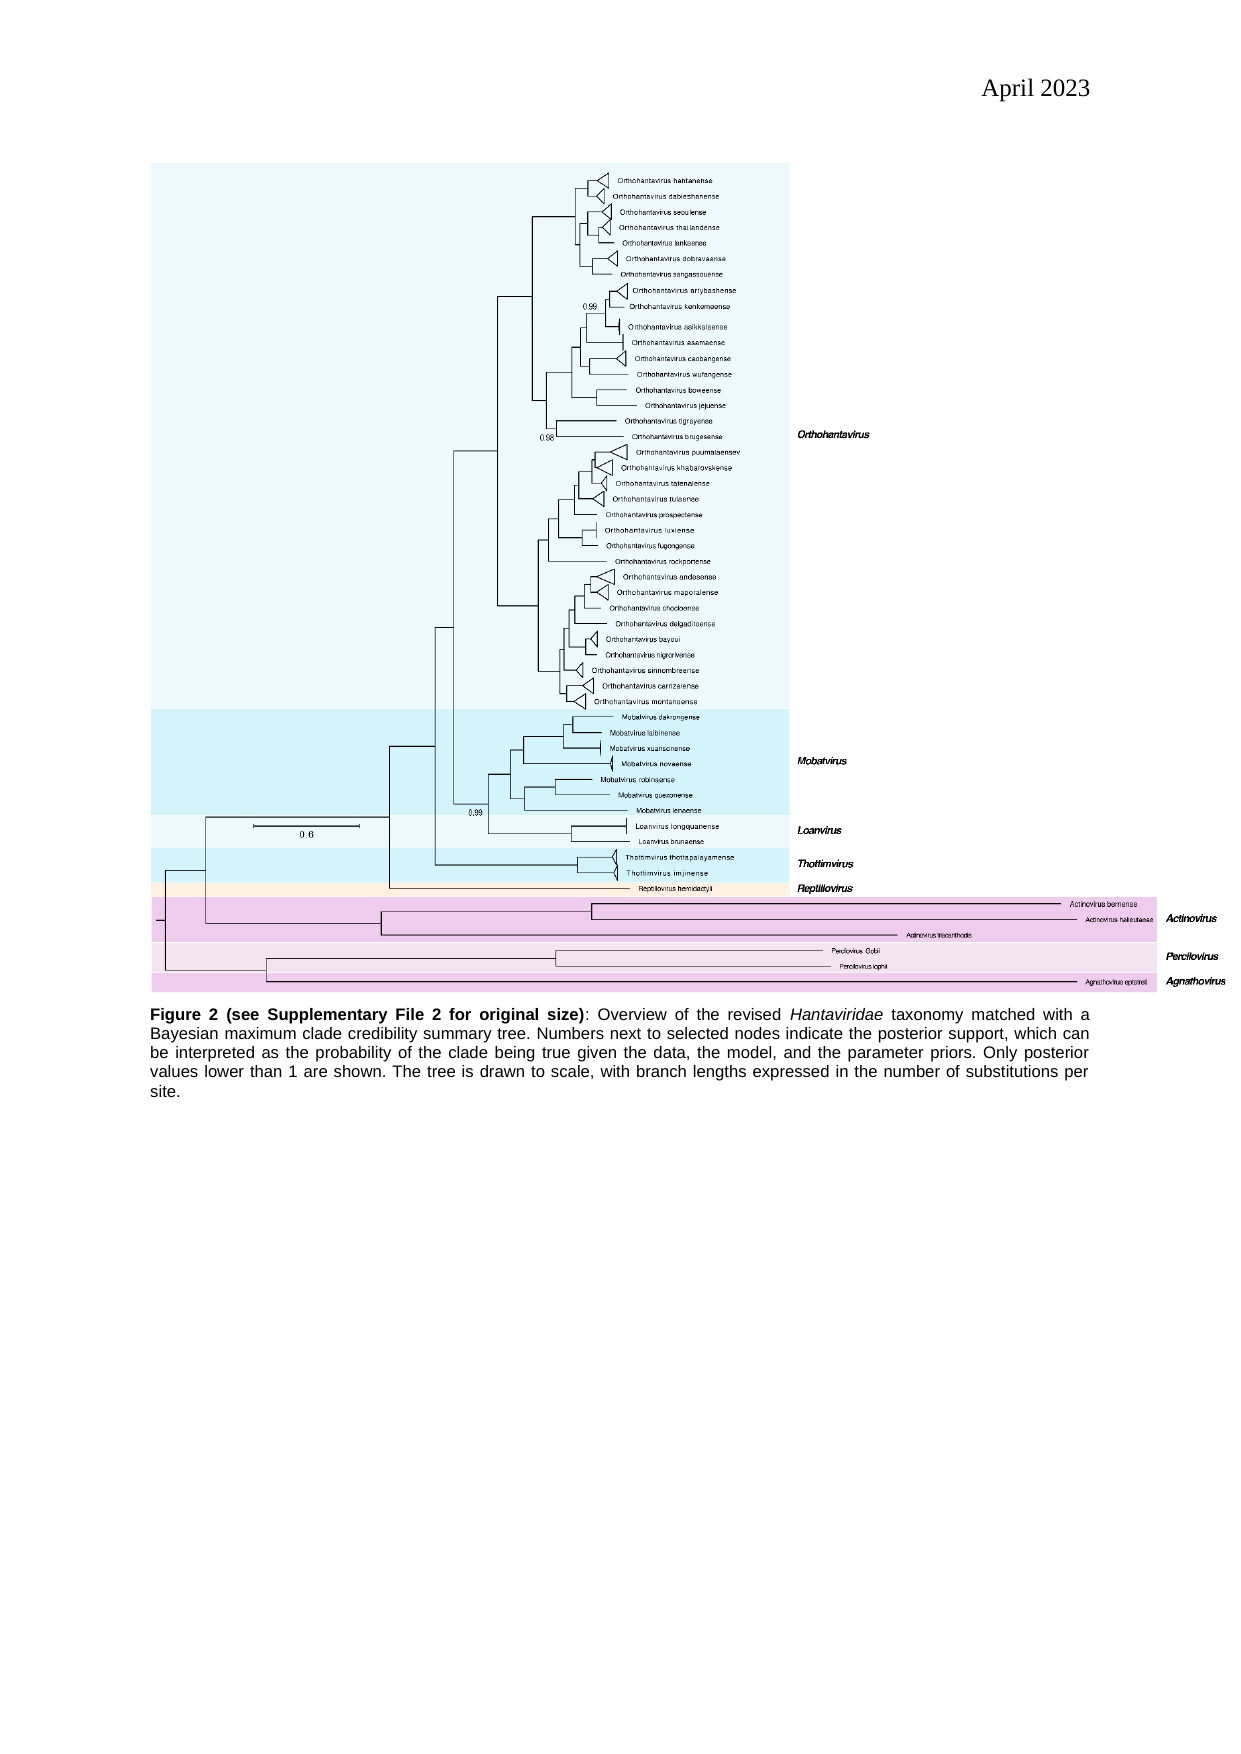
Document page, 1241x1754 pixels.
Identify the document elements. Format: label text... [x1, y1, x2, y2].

text Figure 2 (see Supplementary File 2 for original size): Overview of the revised Hantaviridae taxonomy matched with a Bayesian maximum clade credibility summary tree. Numbers next to selected nodes indicate the posterior support, which can be interpreted as the probability of the clade being true given the data, the model, and the parameter priors. Only posterior values lower than 1 are shown. The tree is drawn to scale, with branch lengths expressed in the number of substitutions per site. [150, 1005, 1090, 1101]
picture [150, 162, 1226, 993]
